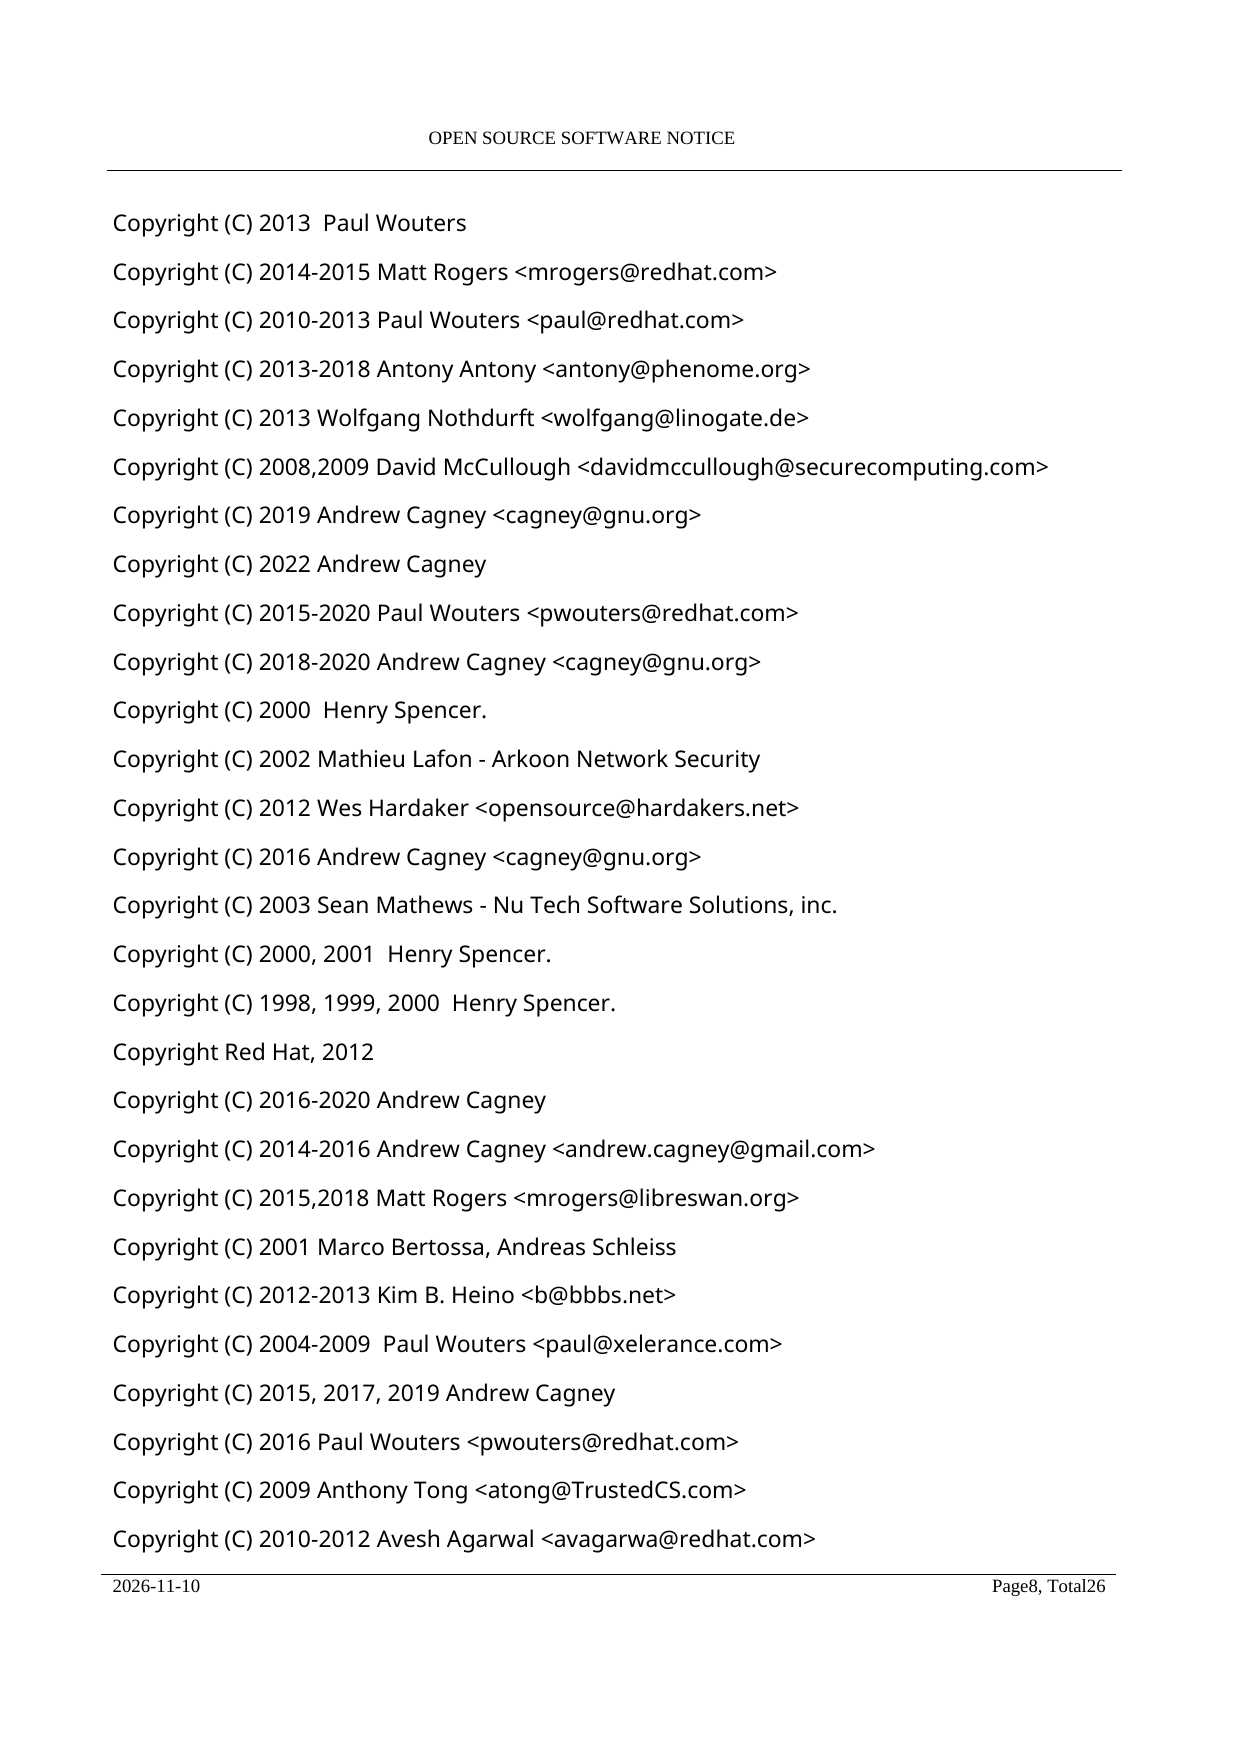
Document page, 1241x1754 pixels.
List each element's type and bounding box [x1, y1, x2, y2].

text [112, 206, 1128, 1555]
